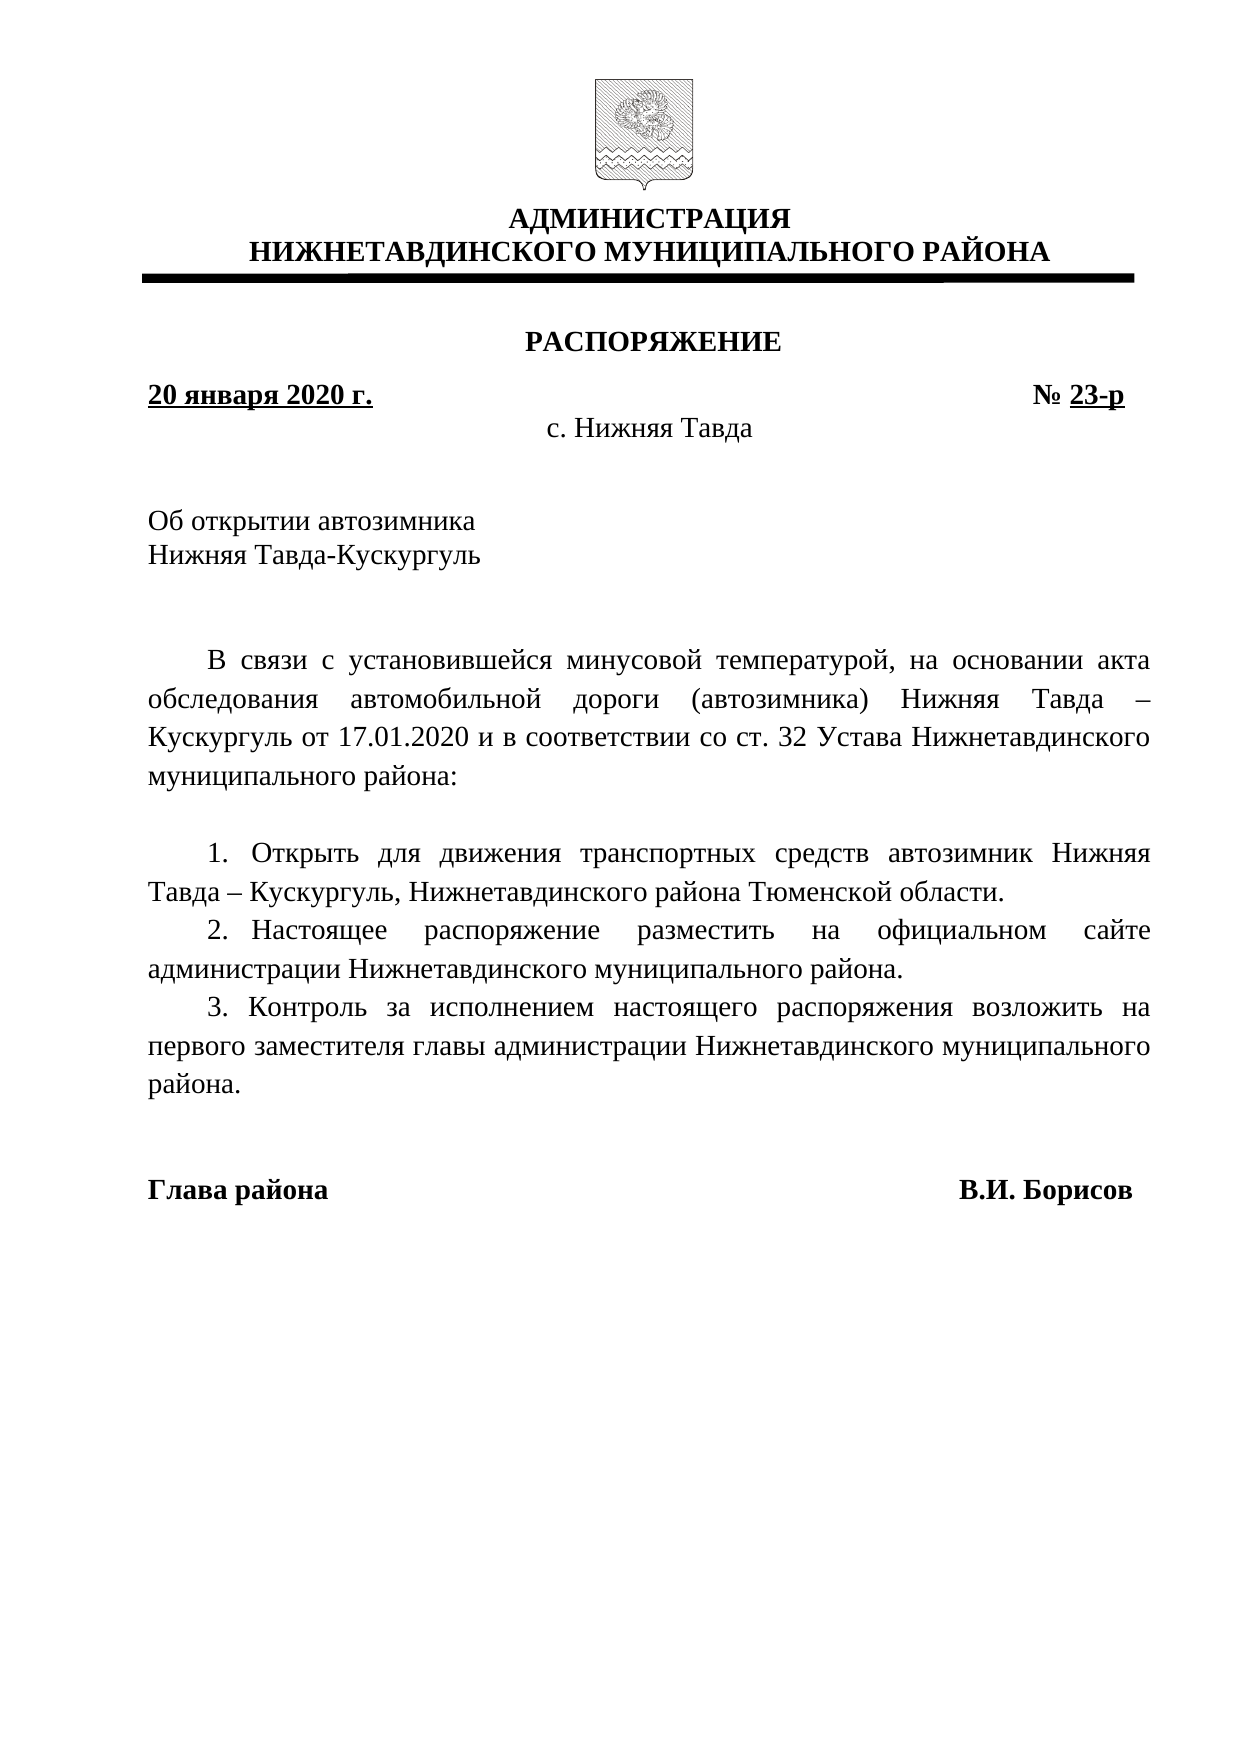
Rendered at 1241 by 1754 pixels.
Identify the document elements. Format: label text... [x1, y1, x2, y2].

text Глава района В.И. Борисов [148, 1172, 1152, 1206]
text НИЖНЕТАВДИНСКОГО МУНИЦИПАЛЬНОГО РАЙОНА [148, 234, 1152, 268]
list Настоящее распоряжение разместить на официальном сайте администрации Нижнетавдинского муниципального района. [148, 912, 1152, 984]
text 20 января 2020 г. № 23-р [148, 377, 1152, 410]
text РАСПОРЯЖЕНИЕ [148, 324, 1152, 358]
text АДМИНИСТРАЦИЯ [148, 201, 1152, 234]
table_header Об открытии автозимника Нижняя Тавда-Кускургуль [136, 470, 636, 604]
text 3. Контроль за исполнением настоящего распоряжения возложить на первого заместителя главы администрации Нижнетавдинского муниципального района. [148, 989, 1152, 1100]
text с. Нижняя Тавда [148, 410, 1152, 444]
text В связи с установившейся минусовой температурой, на основании акта обследования автомобильной дороги (автозимника) Нижняя Тавда – Кускургуль от 17.01.2020 и в соответствии со ст. 32 Устава Нижнетавдинского муниципального района: [148, 642, 1152, 792]
list Открыть для движения транспортных средств автозимник Нижняя Тавда – Кускургуль, Нижнетавдинского района Тюменской области. [148, 835, 1152, 907]
